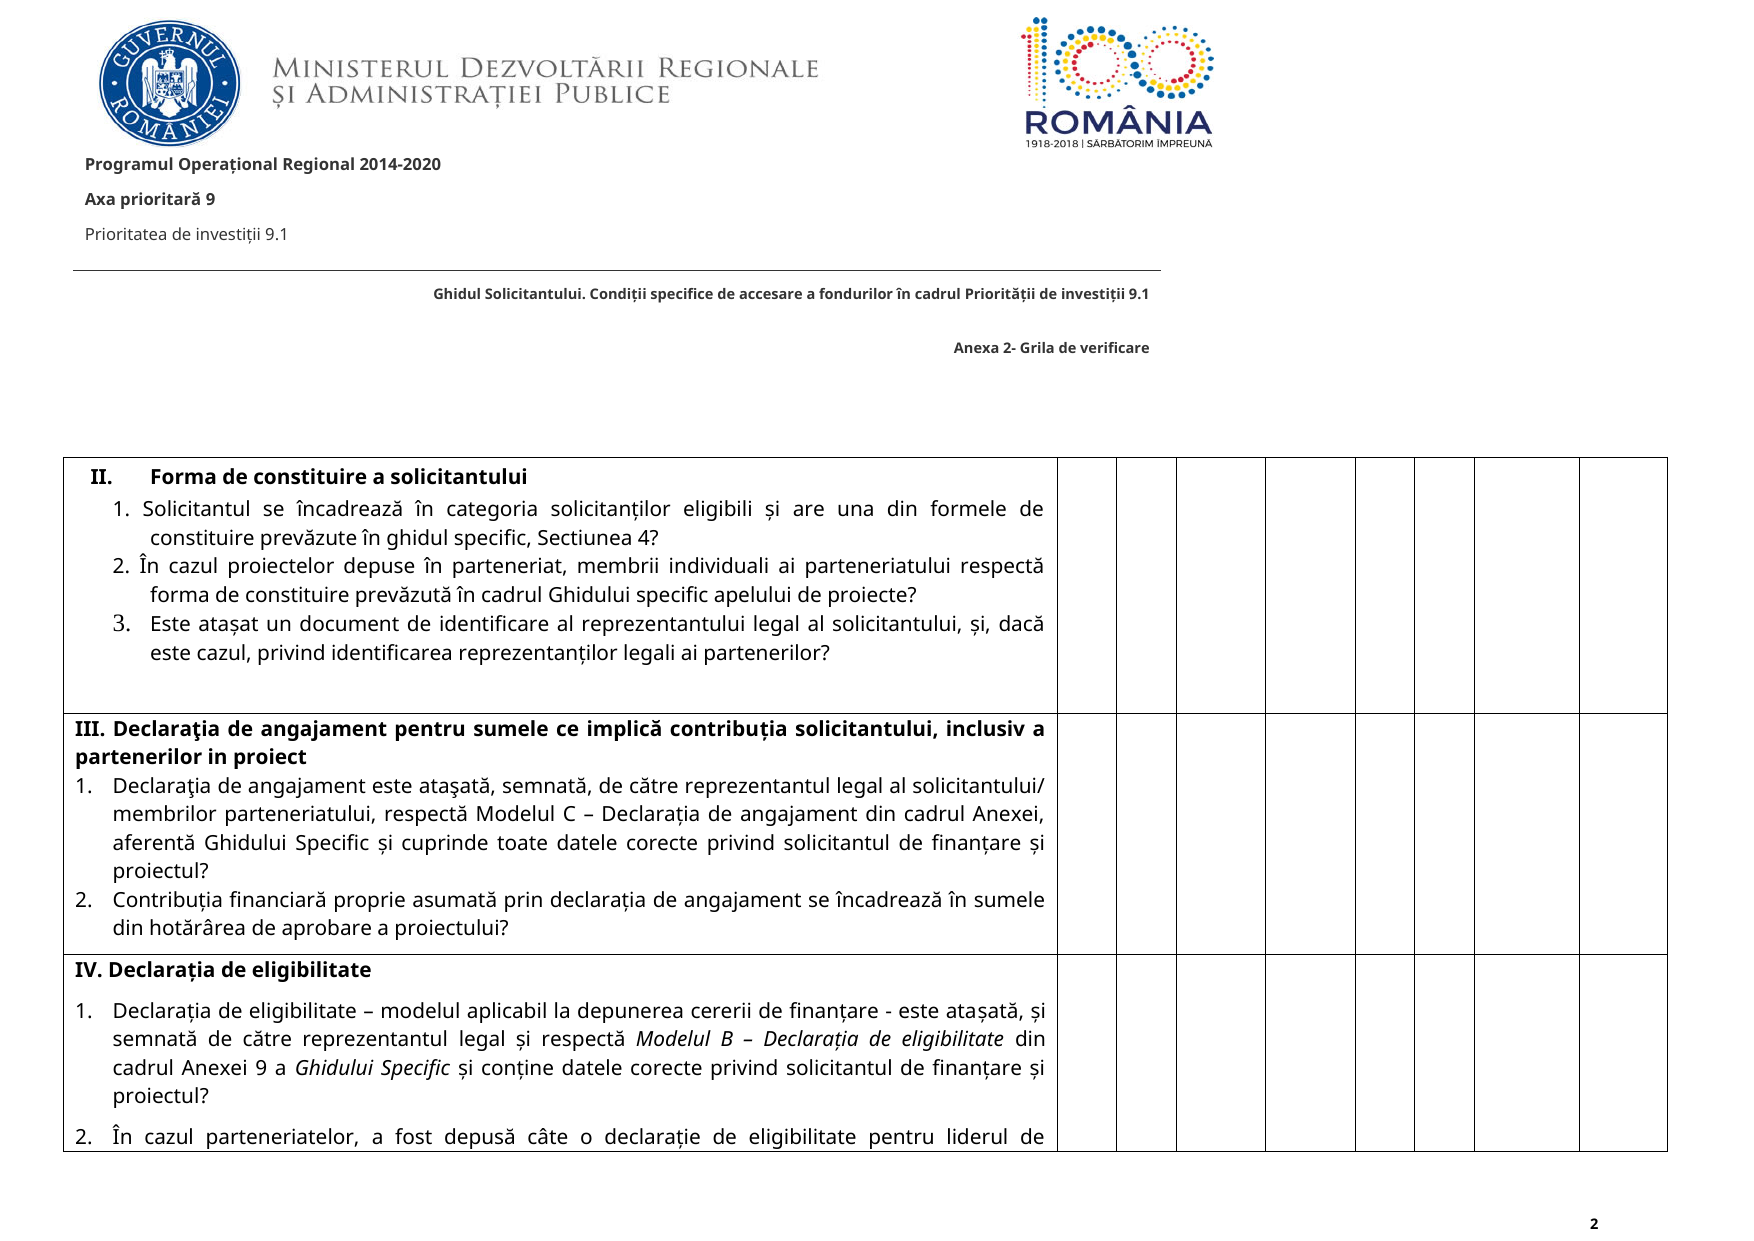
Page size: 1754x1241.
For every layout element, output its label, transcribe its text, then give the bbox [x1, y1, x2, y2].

table_cell [1580, 714, 1667, 954]
table_cell [1266, 458, 1355, 713]
table_cell [1475, 714, 1579, 954]
table_cell [1580, 955, 1667, 1151]
table_cell Forma de constituire a solicitantului Solicitantul se încadrează în categoria solicitanților eligibili și are una din formele de constituire prevăzute în ghidul specific, Sectiunea 4? În cazul proiectelor depuse în parteneriat, membrii individuali ai parteneriatului respectă forma de constituire prevăzută în cadrul Ghidului specific apelului de proiecte? Este ataşat un document de identificare al reprezentantului legal al solicitantului, și, dacă este cazul, privind identificarea reprezentanților legali ai partenerilor? [64, 458, 1057, 713]
table_cell [1475, 458, 1579, 713]
table_cell IV. Declarația de eligibilitate Declaraţia de eligibilitate – modelul aplicabil la depunerea cererii de finanțare - este ataşată, și semnată de către reprezentantul legal și respectă Modelul B – Declarația de eligibilitate din cadrul Anexei 9 a Ghidului Specific și conține datele corecte privind solicitantul de finanțare și proiectul? În cazul parteneriatelor, a fost depusă câte o declarație de eligibilitate pentru liderul de parteneriat și pentru fiecare dintre parteneri, semnate digital de către reprezentantul legal al liderului de parteneriat, conforme cu modelul B din cadrul Ghidul specific? Solicitantul declară că proiectul a fost selectat de GAL în urma unei proceduri transparente, nediscriminatorii și echitabile? Solicitantul declară că pentru proiectul de față s-a făcut vizita la fața locului în procesul de selecție a proiectelor la nivelul GAL-ului, iar locația proiectului (așa este menționată în cererea de finanțare) este aceeasi cu locația proiectului selectat de GAL? [64, 955, 1057, 1151]
table_cell [1177, 714, 1265, 954]
table_cell [1117, 955, 1176, 1151]
table_cell [1475, 955, 1579, 1151]
table_cell [1356, 955, 1414, 1151]
table_cell [1415, 458, 1474, 713]
table_cell [1177, 458, 1265, 713]
table_cell [1356, 714, 1414, 954]
table_cell [1117, 458, 1176, 713]
table_cell [1266, 714, 1355, 954]
table_cell [1580, 458, 1667, 713]
table_cell [1415, 714, 1474, 954]
table_cell [1356, 458, 1414, 713]
table_cell [1058, 714, 1116, 954]
picture [96, 17, 1214, 148]
table_cell [1117, 714, 1176, 954]
table_cell [1058, 955, 1116, 1151]
table_cell [1058, 458, 1116, 713]
table_cell III. Declaraţia de angajament pentru sumele ce implică contribuția solicitantului, inclusiv a partenerilor in proiect Declaraţia de angajament este ataşată, semnată, de către reprezentantul legal al solicitantului/ membrilor parteneriatului, respectă Modelul C – Declarația de angajament din cadrul Anexei, aferentă Ghidului Specific și cuprinde toate datele corecte privind solicitantul de finanțare și proiectul? Contribuția financiară proprie asumată prin declarația de angajament se încadrează în sumele din hotărârea de aprobare a proiectului? [64, 714, 1057, 954]
table_cell [1177, 955, 1265, 1151]
table_cell [1415, 955, 1474, 1151]
table_cell [1266, 955, 1355, 1151]
